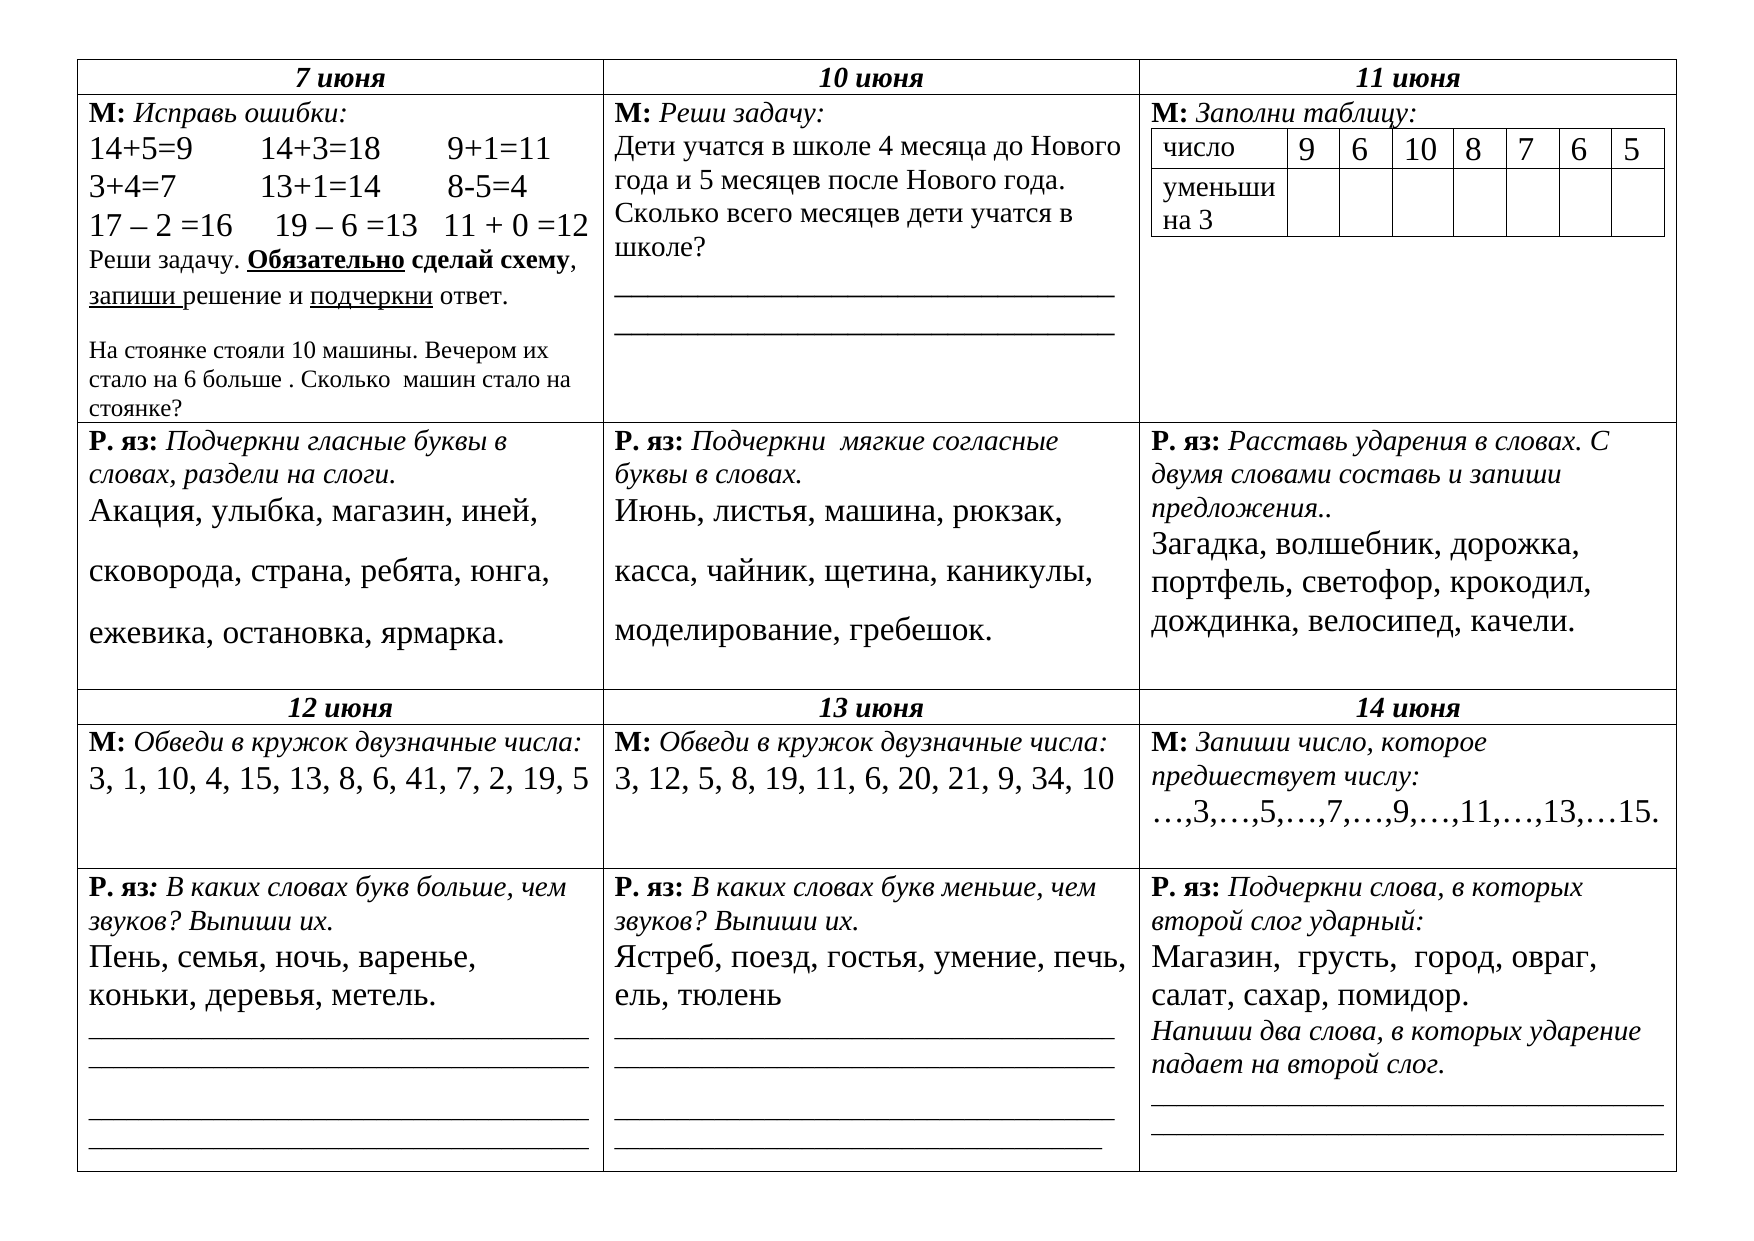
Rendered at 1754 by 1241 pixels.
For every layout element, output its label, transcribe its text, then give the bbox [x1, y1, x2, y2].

table_cell Р. яз: Подчеркни гласные буквы в словах, раздели на слоги. Акация, улыбка, магазин, иней, сковорода, страна, ребята, юнга, ежевика, остановка, ярмарка. [78, 423, 603, 689]
table_cell Р. яз: Подчеркни мягкие согласные буквы в словах. Июнь, листья, машина, рюкзак, касса, чайник, щетина, каникулы, моделирование, гребешок. [604, 423, 1139, 689]
table_cell М: Реши задачу: Дети учатся в школе 4 месяца до Нового года и 5 месяцев после Нового года. Сколько всего месяцев дети учатся в школе? ______________________________ ______________________________ [604, 95, 1139, 422]
table_cell Р. яз: В каких словах букв больше, чем звуков? Выпиши их. Пень, семья, ночь, варенье, коньки, деревья, метель. ________________________________________ ________________________________________ ________________________________________ ________________________________________ [78, 869, 603, 1171]
table_cell Р. яз: В каких словах букв меньше, чем звуков? Выпиши их. Ястреб, поезд, гостья, умение, печь, ель, тюлень ________________________________________ ________________________________________ ________________________________________ _______________________________________ [604, 869, 1139, 1171]
table_cell 10 июня [604, 60, 1139, 94]
table_cell 13 июня [604, 690, 1139, 723]
table_cell М: Заполни таблицу: [1140, 95, 1676, 422]
table_cell М: Обведи в кружок двузначные числа: 3, 12, 5, 8, 19, 11, 6, 20, 21, 9, 34, 10 [604, 725, 1139, 868]
table_cell Р. яз: Подчеркни слова, в которых второй слог ударный: Магазин, грусть, город, овраг, салат, сахар, помидор. Напиши два слова, в которых ударение падает на второй слог. _________________________________________ _________________________________________ [1140, 869, 1676, 1171]
table_cell 14 июня [1140, 690, 1676, 723]
table_cell Р. яз: Расставь ударения в словах. С двумя словами составь и запиши предложения.. Загадка, волшебник, дорожка, портфель, светофор, крокодил, дождинка, велосипед, качели. [1140, 423, 1676, 689]
table_cell 11 июня [1140, 60, 1676, 94]
table_cell М: Исправь ошибки: 14+5=9 14+3=18 9+1=11 3+4=7 13+1=14 8-5=4 17 – 2 =16 19 – 6 =13 11 + 0 =12 Реши задачу. Обязательно сделай схему, запиши решение и подчеркни ответ. На стоянке стояли 10 машины. Вечером их стало на 6 больше . Сколько машин стало на стоянке? [78, 95, 603, 422]
table_cell М: Запиши число, которое предшествует числу: …,3,…,5,…,7,…,9,…,11,…,13,…15. [1140, 725, 1676, 868]
table_cell 7 июня [78, 60, 603, 94]
table_cell 12 июня [78, 690, 603, 723]
table_cell М: Обведи в кружок двузначные числа: 3, 1, 10, 4, 15, 13, 8, 6, 41, 7, 2, 19, 5 [78, 725, 603, 868]
